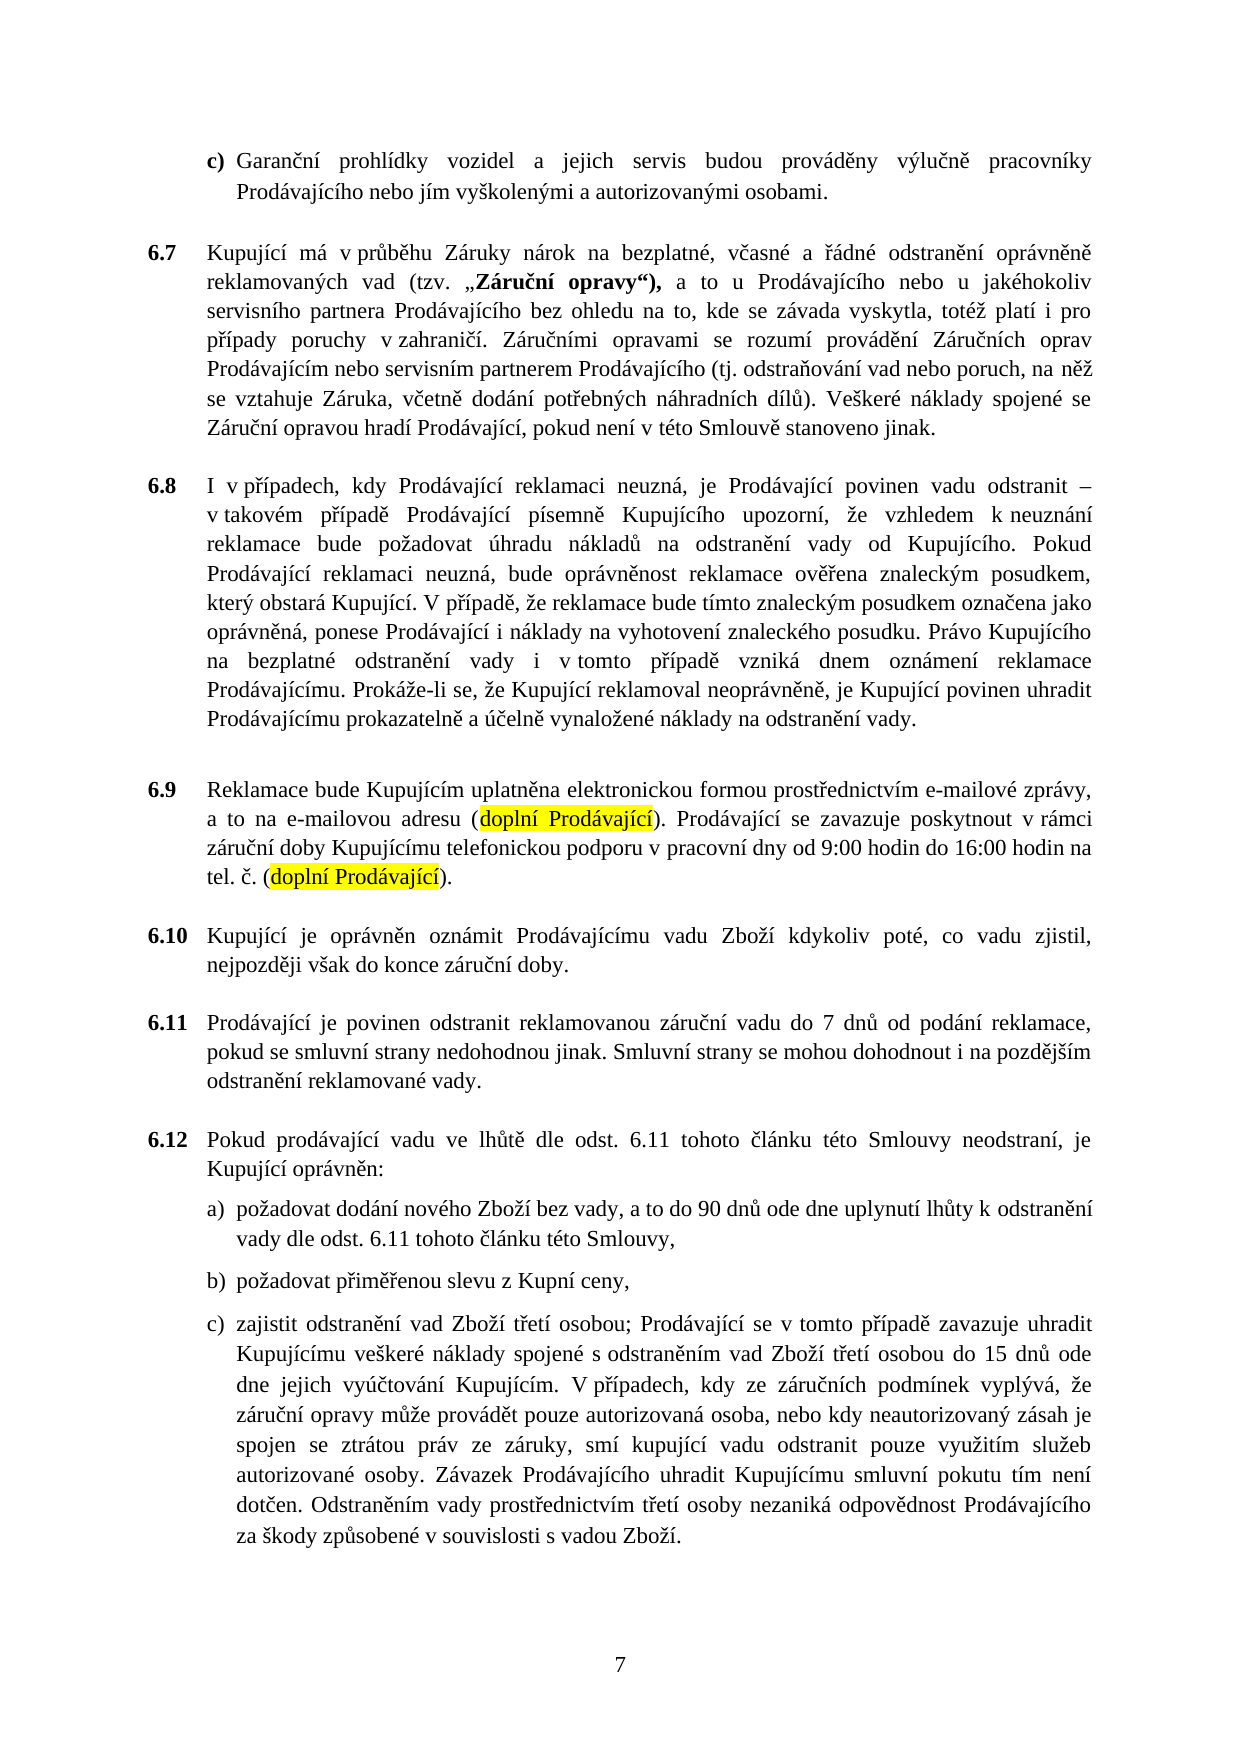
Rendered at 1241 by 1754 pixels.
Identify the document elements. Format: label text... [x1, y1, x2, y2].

list požadovat dodání nového Zboží bez vady, a to do 90 dnů ode dne uplynutí lhůty k odstranění vady dle odst. 6.11 tohoto článku této Smlouvy, [207, 1195, 1093, 1251]
list požadovat přiměřenou slevu z Kupní ceny, [207, 1268, 1093, 1294]
list I v případech, kdy Prodávající reklamaci neuzná, je Prodávající povinen vadu odstranit – v takovém případě Prodávající písemně Kupujícího upozorní, že vzhledem k neuznání reklamace bude požadovat úhradu nákladů na odstranění vady od Kupujícího. Pokud Prodávající reklamaci neuzná, bude oprávněnost reklamace ověřena znaleckým posudkem, který obstará Kupující. V případě, že reklamace bude tímto znaleckým posudkem označena jako oprávněná, ponese Prodávající i náklady na vyhotovení znaleckého posudku. Právo Kupujícího na bezplatné odstranění vady i v tomto případě vzniká dnem oznámení reklamace Prodávajícímu. Prokáže-li se, že Kupující reklamoval neoprávněně, je Kupující povinen uhradit Prodávajícímu prokazatelně a účelně vynaložené náklady na odstranění vady. [148, 470, 1093, 733]
list Pokud prodávající vadu ve lhůtě dle odst. 6.11 tohoto článku této Smlouvy neodstraní, je Kupující oprávněn: [148, 1124, 1093, 1182]
list Reklamace bude Kupujícím uplatněna elektronickou formou prostřednictvím e-mailové zprávy, a to na e-mailovou adresu (doplní Prodávající). Prodávající se zavazuje poskytnout v rámci záruční doby Kupujícímu telefonickou podporu v pracovní dny od 9:00 hodin do 16:00 hodin na tel. č. (doplní Prodávající). [148, 774, 1093, 891]
list Kupující je oprávněn oznámit Prodávajícímu vadu Zboží kdykoliv poté, co vadu zjistil, nejpozději však do konce záruční doby. [148, 920, 1093, 978]
list Prodávající je povinen odstranit reklamovanou záruční vadu do 7 dnů od podání reklamace, pokud se smluvní strany nedohodnou jinak. Smluvní strany se mohou dohodnout i na pozdějším odstranění reklamované vady. [148, 1007, 1093, 1095]
list Kupující má v průběhu Záruky nárok na bezplatné, včasné a řádné odstranění oprávněně reklamovaných vad (tzv. „Záruční opravy“), a to u Prodávajícího nebo u jakéhokoliv servisního partnera Prodávajícího bez ohledu na to, kde se závada vyskytla, totéž platí i pro případy poruchy v zahraničí. Záručními opravami se rozumí provádění Záručních oprav Prodávajícím nebo servisním partnerem Prodávajícího (tj. odstraňování vad nebo poruch, na něž se vztahuje Záruka, včetně dodání potřebných náhradních dílů). Veškeré náklady spojené se Záruční opravou hradí Prodávající, pokud není v této Smlouvě stanoveno jinak. [148, 237, 1093, 441]
list zajistit odstranění vad Zboží třetí osobou; Prodávající se v tomto případě zavazuje uhradit Kupujícímu veškeré náklady spojené s odstraněním vad Zboží třetí osobou do 15 dnů ode dne jejich vyúčtování Kupujícím. V případech, kdy ze záručních podmínek vyplývá, že záruční opravy může provádět pouze autorizovaná osoba, nebo kdy neautorizovaný zásah je spojen se ztrátou práv ze záruky, smí kupující vadu odstranit pouze využitím služeb autorizované osoby. Závazek Prodávajícího uhradit Kupujícímu smluvní pokutu tím není dotčen. Odstraněním vady prostřednictvím třetí osoby nezaniká odpovědnost Prodávajícího za škody způsobené v souvislosti s vadou Zboží. [207, 1310, 1093, 1548]
list Garanční prohlídky vozidel a jejich servis budou prováděny výlučně pracovníky Prodávajícího nebo jím vyškolenými a autorizovanými osobami. [207, 148, 1093, 204]
